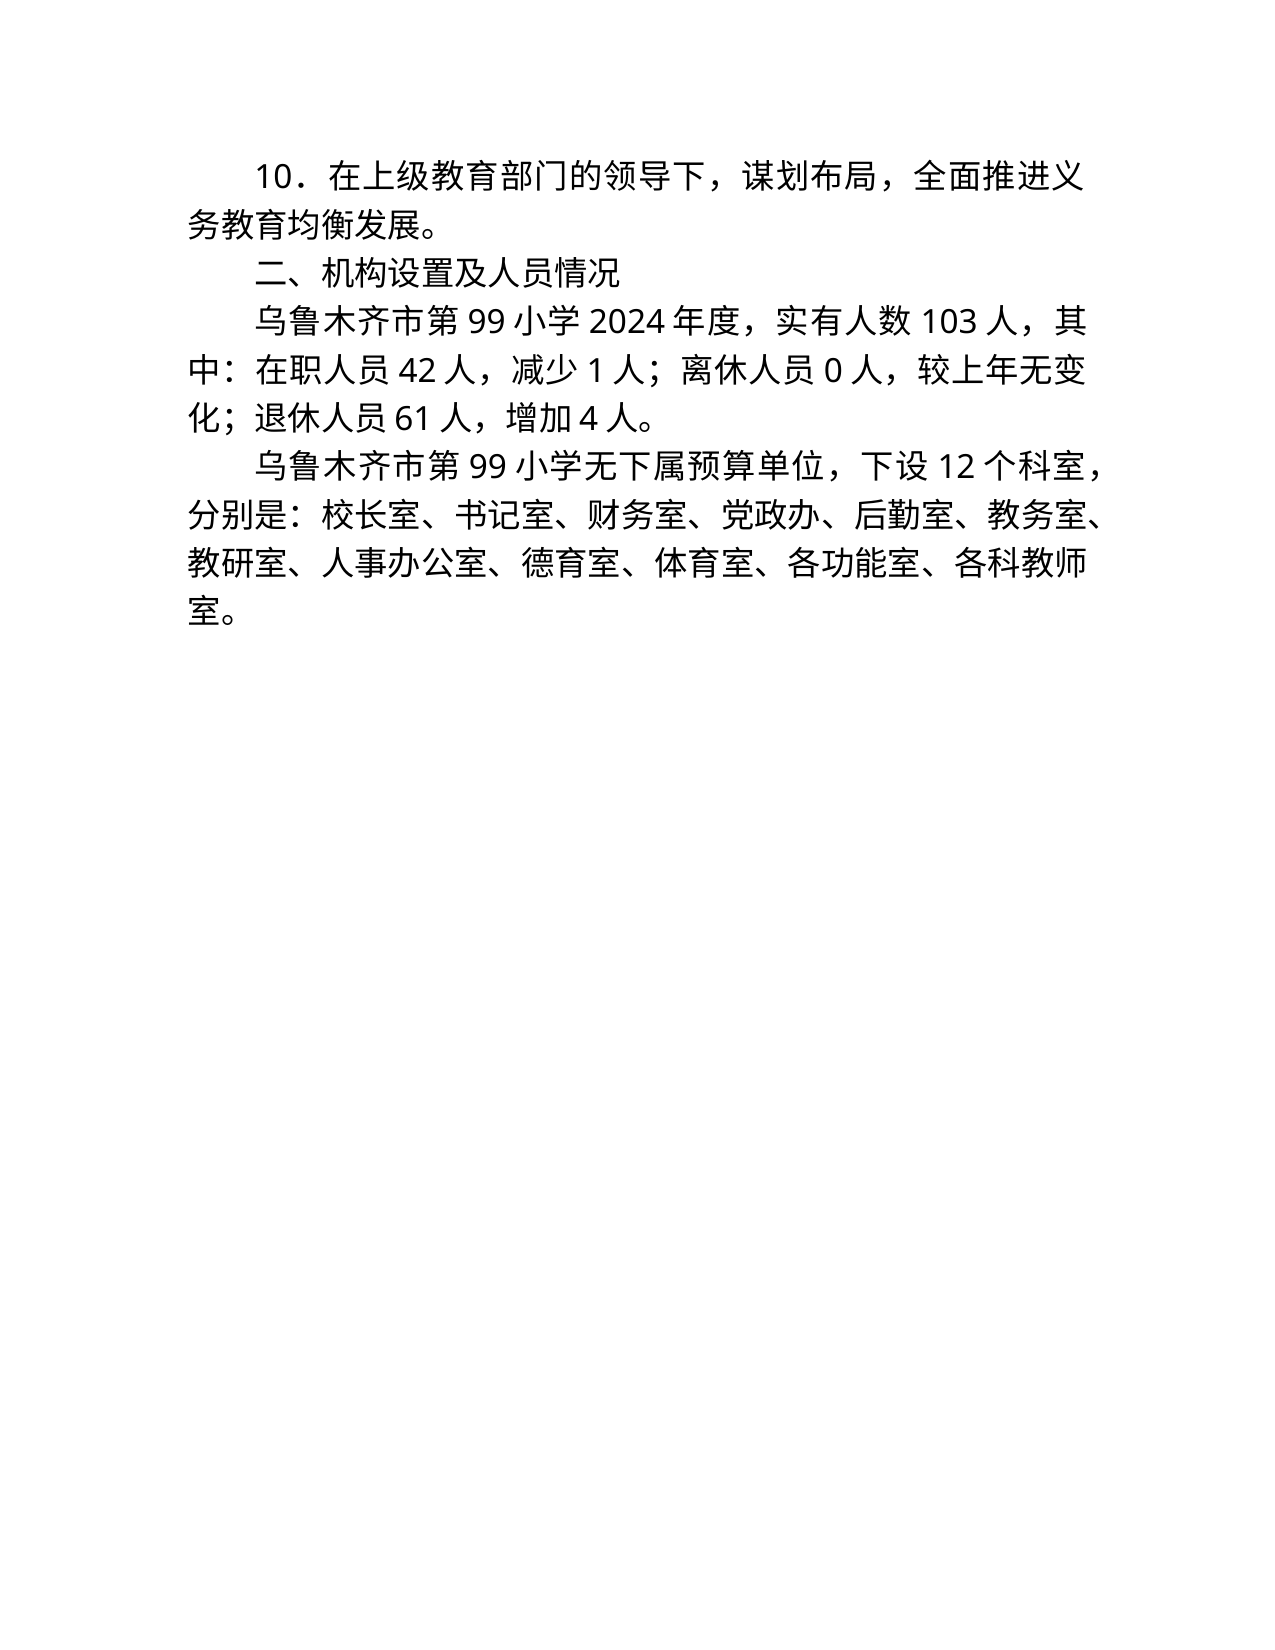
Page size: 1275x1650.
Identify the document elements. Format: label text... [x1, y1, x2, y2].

text 乌鲁木齐市第99小学2024年度，实有人数103人，其中：在职人员42人，减少1人；离休人员0人，较上年无变化；退休人员61人，增加4人。 [187, 295, 1087, 440]
text 二、机构设置及人员情况 [187, 247, 1087, 295]
text 乌鲁木齐市第99小学无下属预算单位，下设12个科室，分别是：校长室、书记室、财务室、党政办、后勤室、教务室、教研室、人事办公室、德育室、体育室、各功能室、各科教师室。 [187, 440, 1087, 633]
text 10．在上级教育部门的领导下，谋划布局，全面推进义务教育均衡发展。 [187, 150, 1087, 247]
